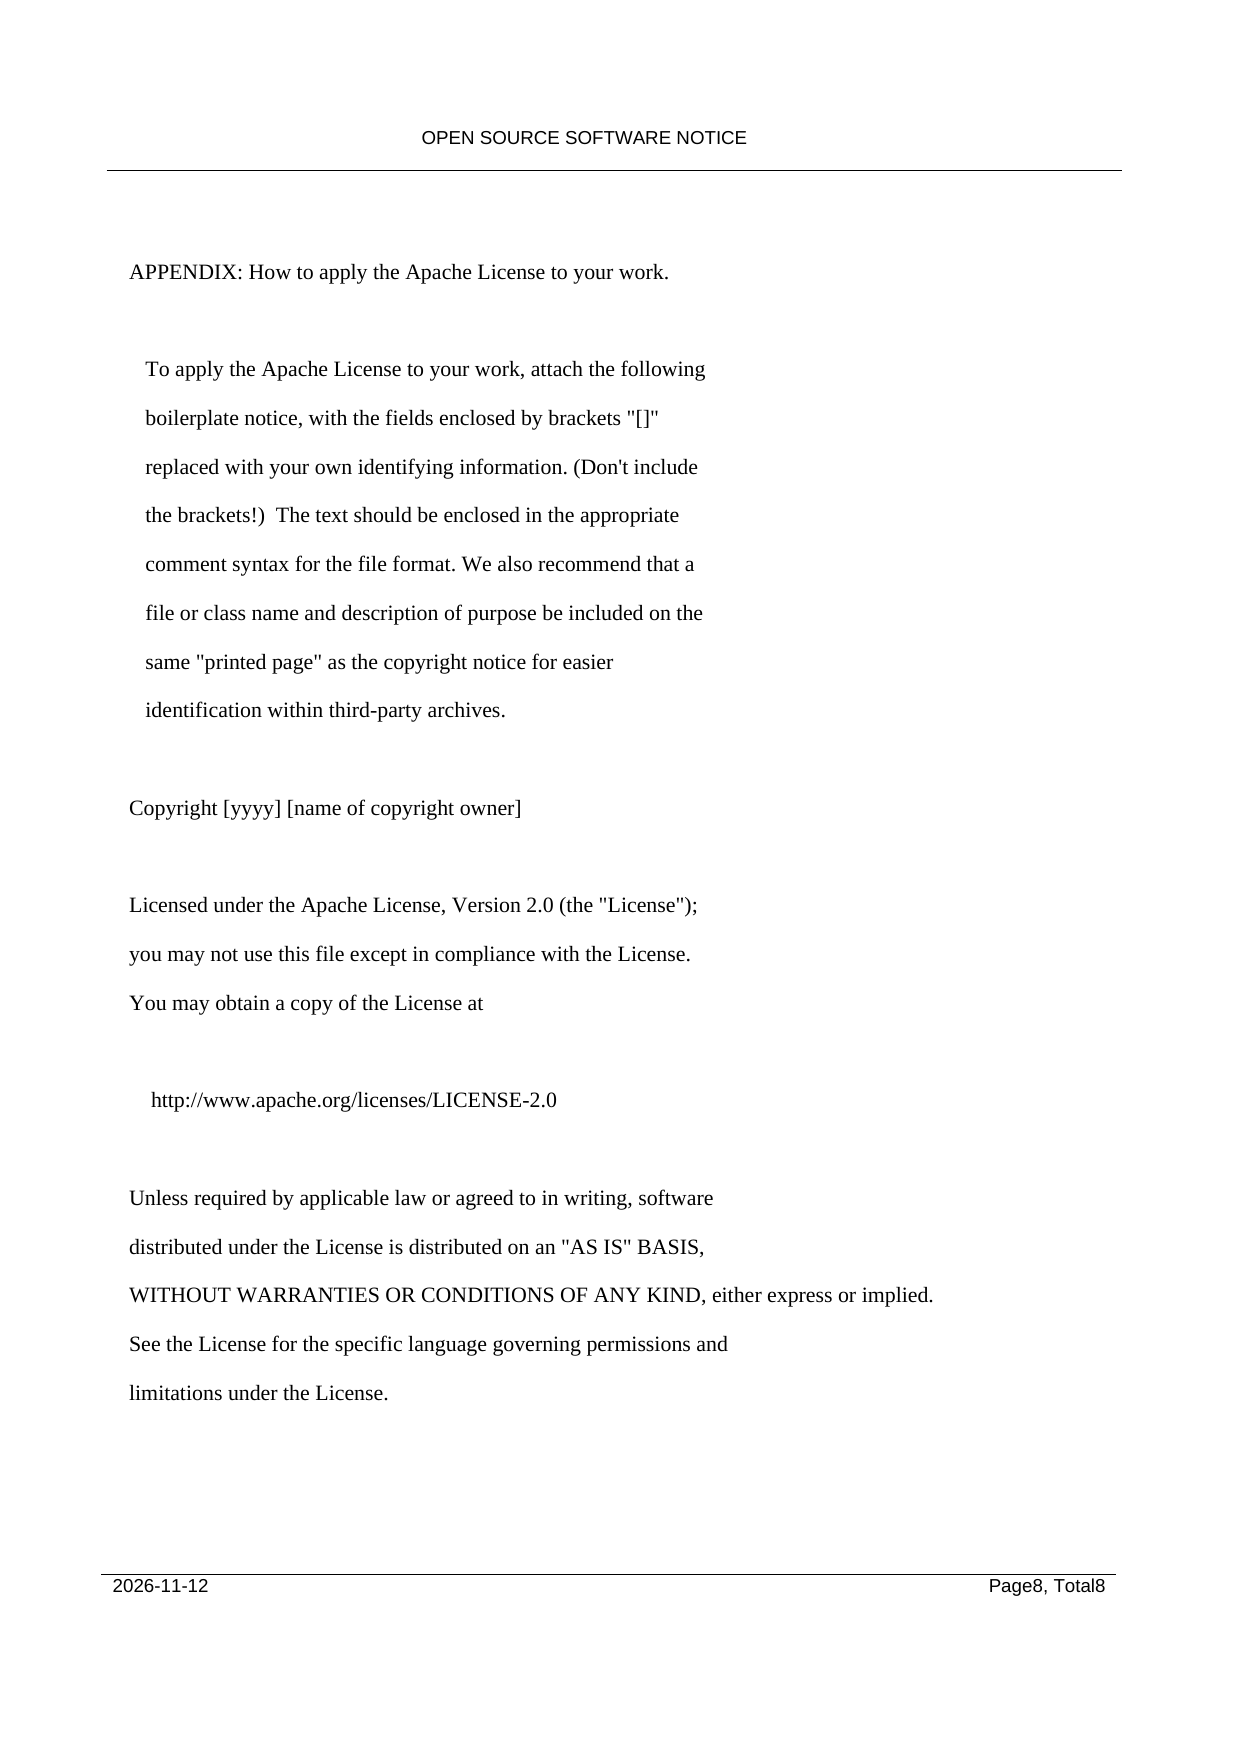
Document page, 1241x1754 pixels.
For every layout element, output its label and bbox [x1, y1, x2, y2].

text [112, 206, 1128, 1409]
